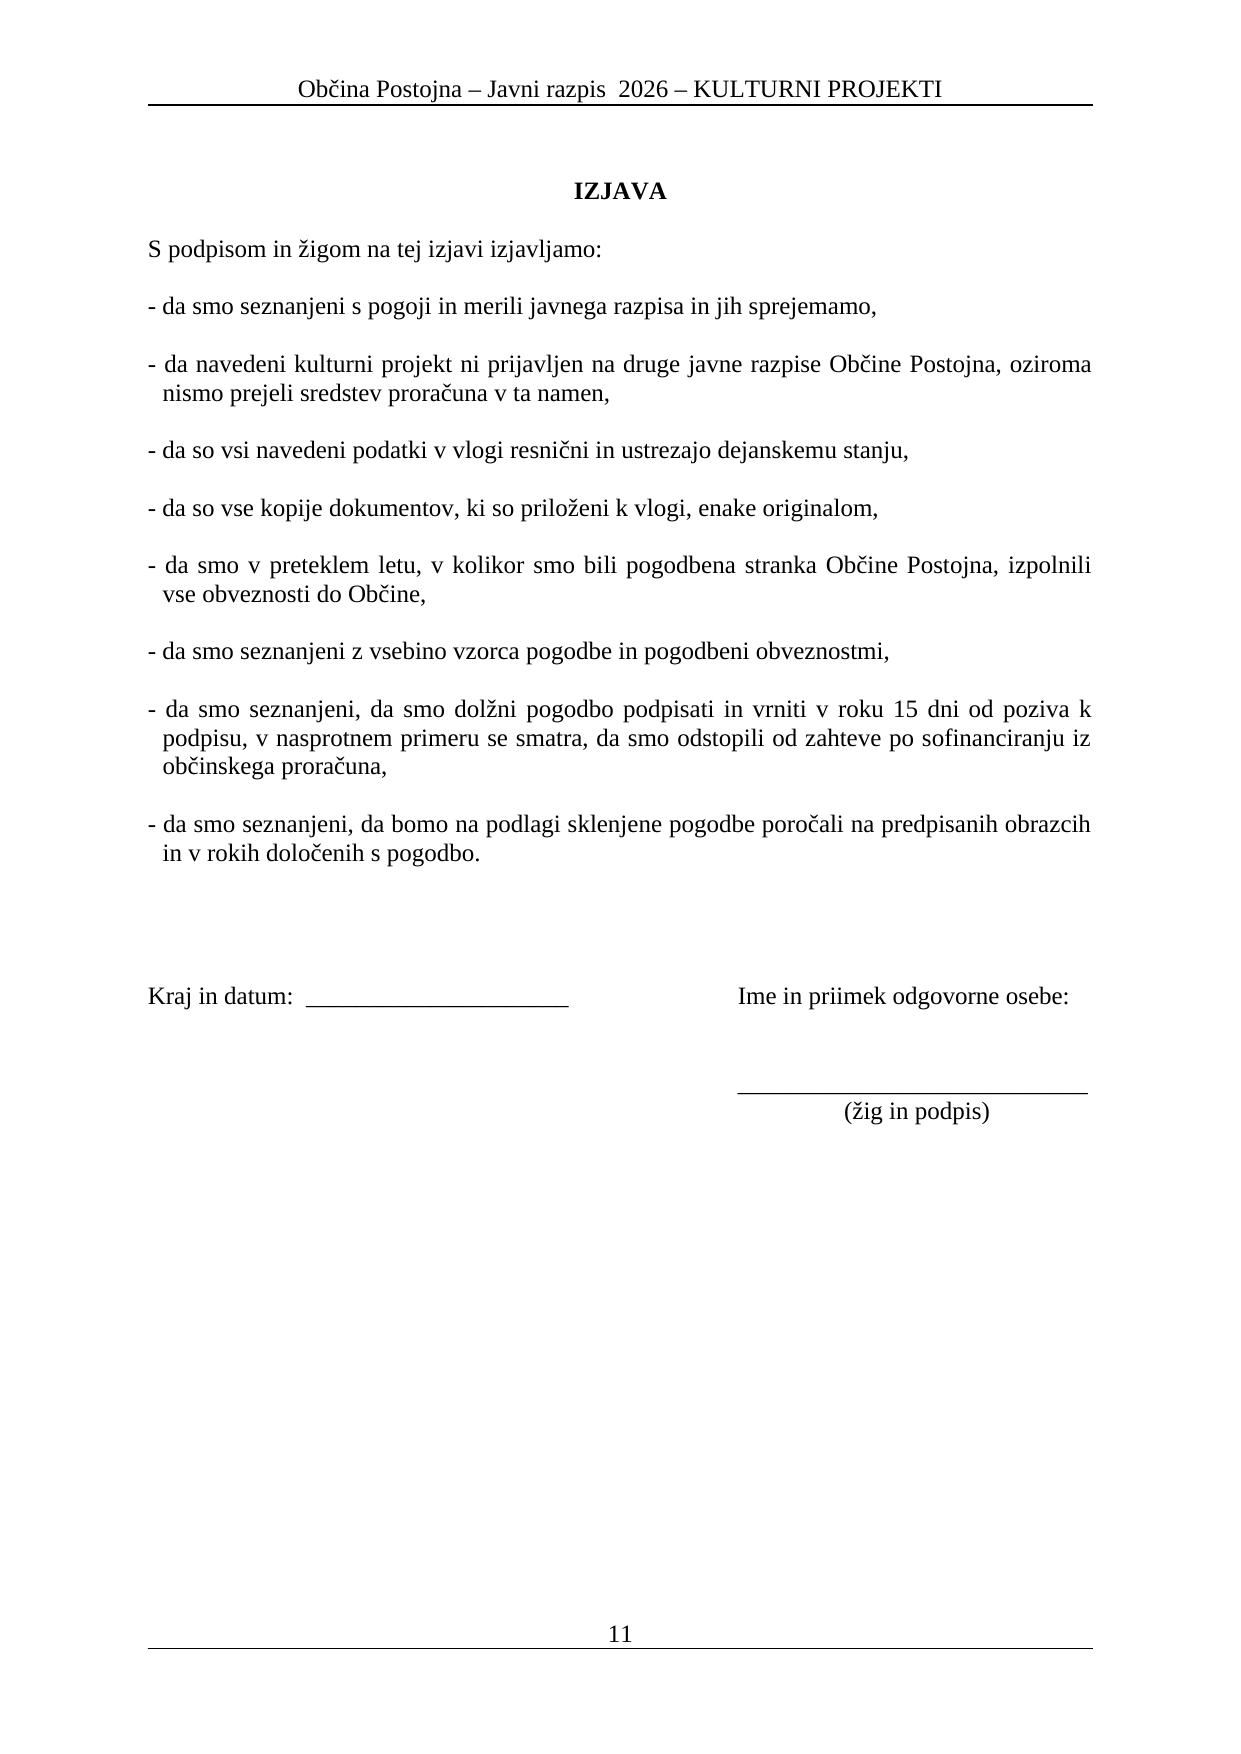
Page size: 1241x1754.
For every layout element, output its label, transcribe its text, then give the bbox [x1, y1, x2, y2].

text - da navedeni kulturni projekt ni prijavljen na druge javne razpise Občine Postojna, oziroma nismo prejeli sredstev proračuna v ta namen, [148, 349, 1093, 406]
text - da smo seznanjeni z vsebino vzorca pogodbe in pogodbeni obveznostmi, [148, 636, 1093, 665]
text ____________________________ [664, 1068, 1093, 1096]
text - da so vsi navedeni podatki v vlogi resnični in ustrezajo dejanskemu stanju, [148, 435, 1093, 464]
text IZJAVA [148, 176, 1093, 205]
text - da smo seznanjeni, da bomo na podlagi sklenjene pogodbe poročali na predpisanih obrazcih in v rokih določenih s pogodbo. [148, 809, 1093, 866]
text - da smo v preteklem letu, v kolikor smo bili pogodbena stranka Občine Postojna, izpolnili vse obveznosti do Občine, [148, 550, 1093, 608]
text - da smo seznanjeni s pogoji in merili javnega razpisa in jih sprejemamo, [148, 291, 1093, 320]
text - da smo seznanjeni, da smo dolžni pogodbo podpisati in vrniti v roku 15 dni od poziva k podpisu, v nasprotnem primeru se smatra, da smo odstopili od zahteve po sofinanciranju iz občinskega proračuna, [148, 694, 1093, 780]
text S podpisom in žigom na tej izjavi izjavljamo: [148, 234, 1093, 263]
text Kraj in datum: _____________________ Ime in priimek odgovorne osebe: [148, 981, 1093, 1010]
text - da so vse kopije dokumentov, ki so priloženi k vlogi, enake originalom, [148, 493, 1093, 521]
text (žig in podpis) [148, 1096, 1093, 1125]
